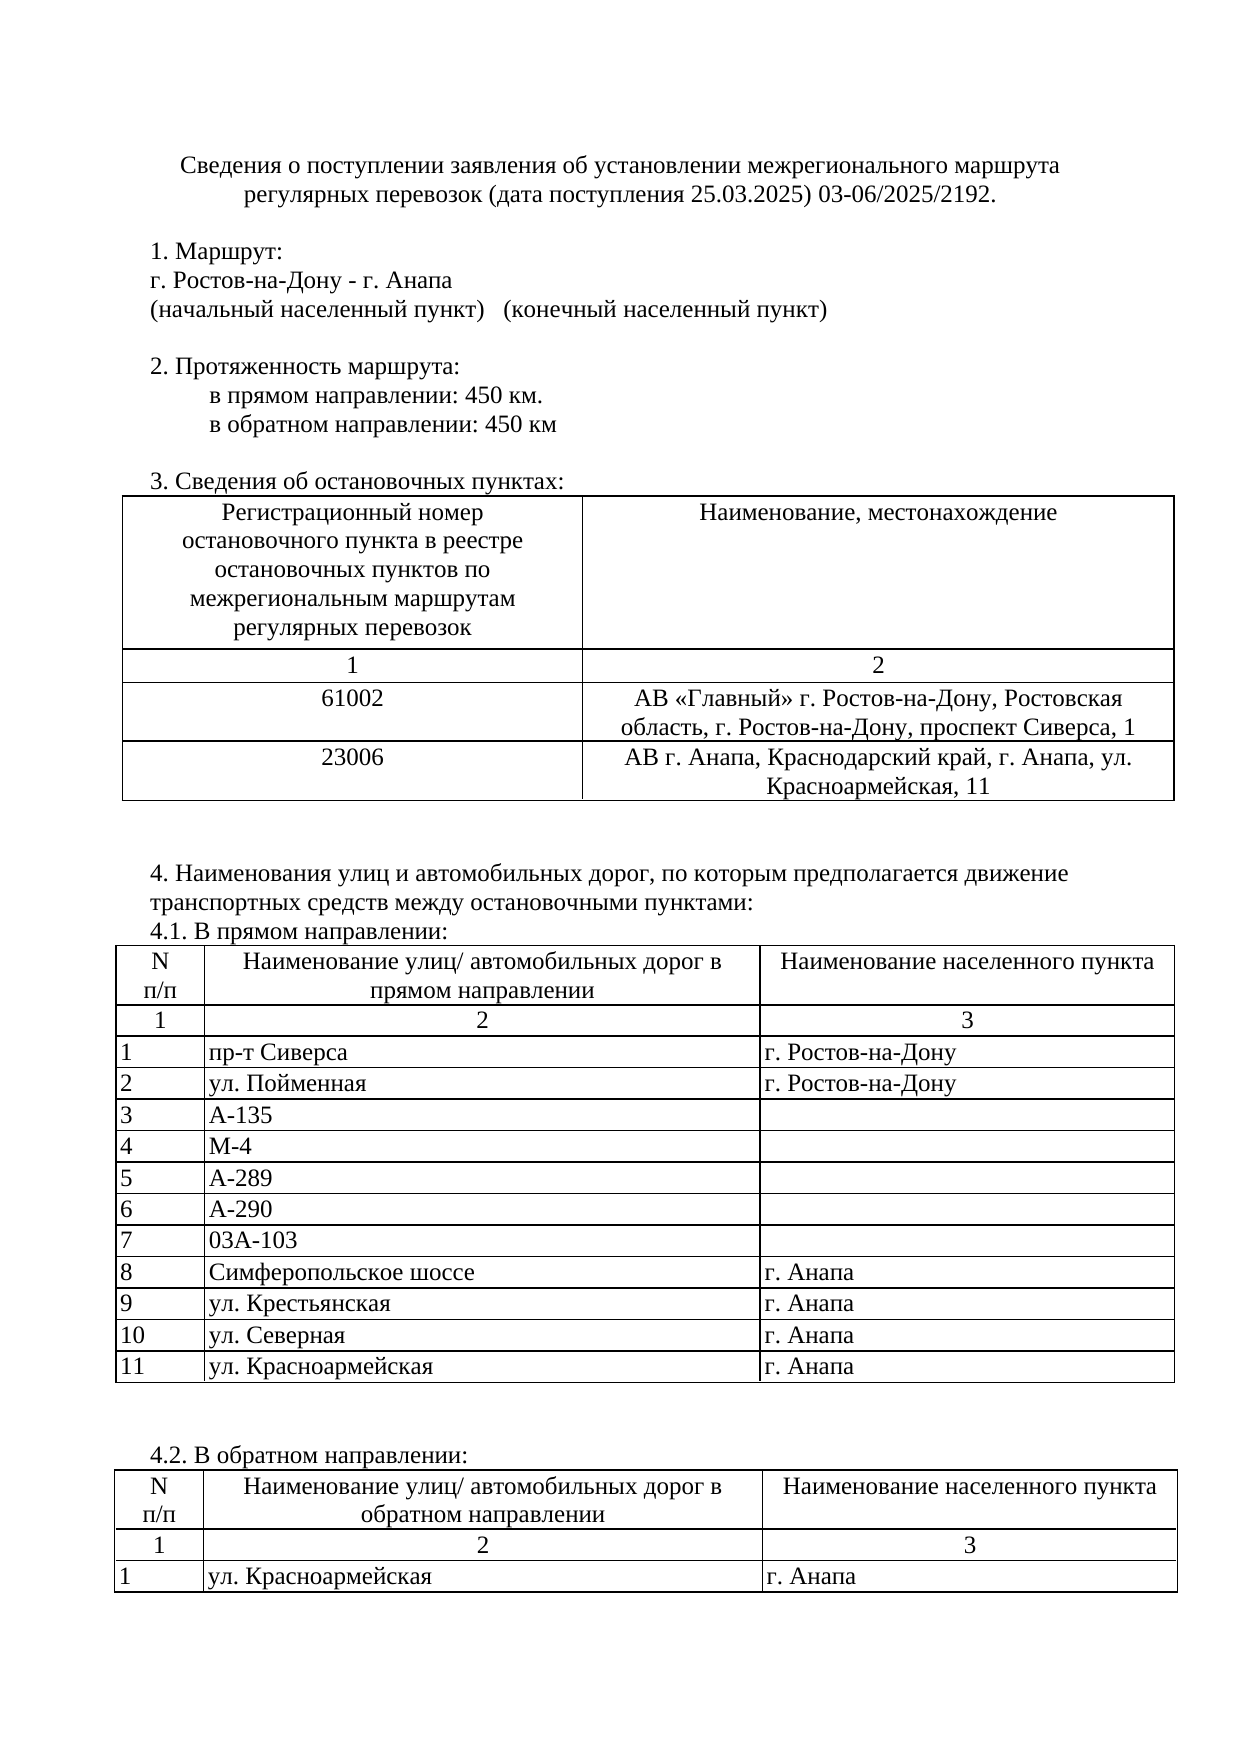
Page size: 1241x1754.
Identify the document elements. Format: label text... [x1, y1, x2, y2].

table_cell 6 [117, 1194, 204, 1224]
table_cell А-135 [205, 1100, 759, 1130]
table_cell г. Анапа [761, 1289, 1174, 1318]
table_cell А-289 [205, 1163, 759, 1193]
table_cell 3 [117, 1100, 204, 1130]
table_cell 2 [583, 650, 1173, 681]
table_cell 61002 [123, 683, 582, 740]
table_cell ул. Крестьянская [205, 1289, 759, 1318]
table_cell 8 [117, 1257, 204, 1287]
table_cell пр-т Сиверса [205, 1037, 759, 1067]
table_cell 5 [117, 1163, 204, 1193]
text 1. Маршрут: [150, 236, 1090, 265]
table_cell ул. Красноармейская [205, 1352, 759, 1381]
table_cell 7 [117, 1226, 204, 1256]
table_header Наименование улиц/ автомобильных дорог в обратном направлении [204, 1471, 762, 1528]
table_cell [761, 1131, 1174, 1161]
table_cell г. Ростов-на-Дону [761, 1037, 1174, 1067]
table_cell [761, 1194, 1174, 1224]
table_cell 1 [117, 1006, 204, 1035]
table_cell 1 [123, 650, 582, 681]
table_cell АВ г. Анапа, Краснодарский край, г. Анапа, ул. Красноармейская, 11 [583, 742, 1173, 799]
table_header Наименование населенного пункта [763, 1471, 1177, 1528]
table_cell Симферопольское шоссе [205, 1257, 759, 1287]
table_header Наименование улиц/ автомобильных дорог в прямом направлении [205, 946, 759, 1004]
table_header N п/п [115, 1471, 203, 1528]
table_cell 1 [115, 1561, 203, 1591]
text (начальный населенный пункт) (конечный населенный пункт) [150, 294, 1090, 322]
table_cell М-4 [205, 1131, 759, 1161]
table_cell 1 [117, 1037, 204, 1067]
table_cell АВ «Главный» г. Ростов-на-Дону, Ростовская область, г. Ростов-на-Дону, проспект Сиверса, 1 [583, 683, 1173, 740]
table_cell 10 [117, 1320, 204, 1350]
table_cell г. Анапа [761, 1320, 1174, 1350]
table_header N п/п [117, 946, 204, 1004]
table_cell г. Анапа [761, 1257, 1174, 1287]
table_cell г. Ростов-на-Дону [761, 1068, 1174, 1098]
text 4.1. В прямом направлении: [150, 916, 1090, 945]
table_cell ул. Пойменная [205, 1068, 759, 1098]
table_cell 11 [117, 1352, 204, 1381]
table_cell [761, 1226, 1174, 1256]
text 2. Протяженность маршрута: [150, 351, 1090, 380]
table_header Наименование населенного пункта [761, 946, 1174, 1004]
text 4. Наименования улиц и автомобильных дорог, по которым предполагается движение транспортных средств между остановочными пунктами: [150, 858, 1090, 916]
text 3. Сведения об остановочных пунктах: [150, 466, 1090, 495]
table_cell [761, 1163, 1174, 1193]
table_cell 4 [117, 1131, 204, 1161]
table_cell 9 [117, 1289, 204, 1318]
table_header Наименование, местонахождение [583, 497, 1173, 648]
text в прямом направлении: 450 км. [150, 380, 1090, 409]
table_cell [761, 1100, 1174, 1130]
table_cell 2 [117, 1068, 204, 1098]
table_cell 3 [761, 1006, 1174, 1035]
table_cell 3 [763, 1528, 1177, 1560]
table_header Регистрационный номер остановочного пункта в реестре остановочных пунктов по межрегиональным маршрутам регулярных перевозок [123, 497, 582, 648]
table_cell ул. Северная [205, 1320, 759, 1350]
text в обратном направлении: 450 км [150, 409, 1090, 437]
table_cell 2 [205, 1006, 759, 1035]
table_cell 23006 [123, 742, 582, 799]
table_cell г. Анапа [761, 1352, 1174, 1381]
table_cell 2 [204, 1530, 762, 1560]
table_cell г. Анапа [763, 1560, 1177, 1591]
table_cell А-290 [205, 1194, 759, 1224]
table_cell ул. Красноармейская [204, 1561, 762, 1591]
text г. Ростов-на-Дону - г. Анапа [150, 265, 1090, 294]
table_cell 1 [115, 1529, 203, 1560]
table_cell 03А-103 [205, 1226, 759, 1256]
text Сведения о поступлении заявления об установлении межрегионального маршрута регулярных перевозок (дата поступления 25.03.2025) 03-06/2025/2192. [150, 150, 1090, 207]
text 4.2. В обратном направлении: [150, 1440, 1090, 1469]
